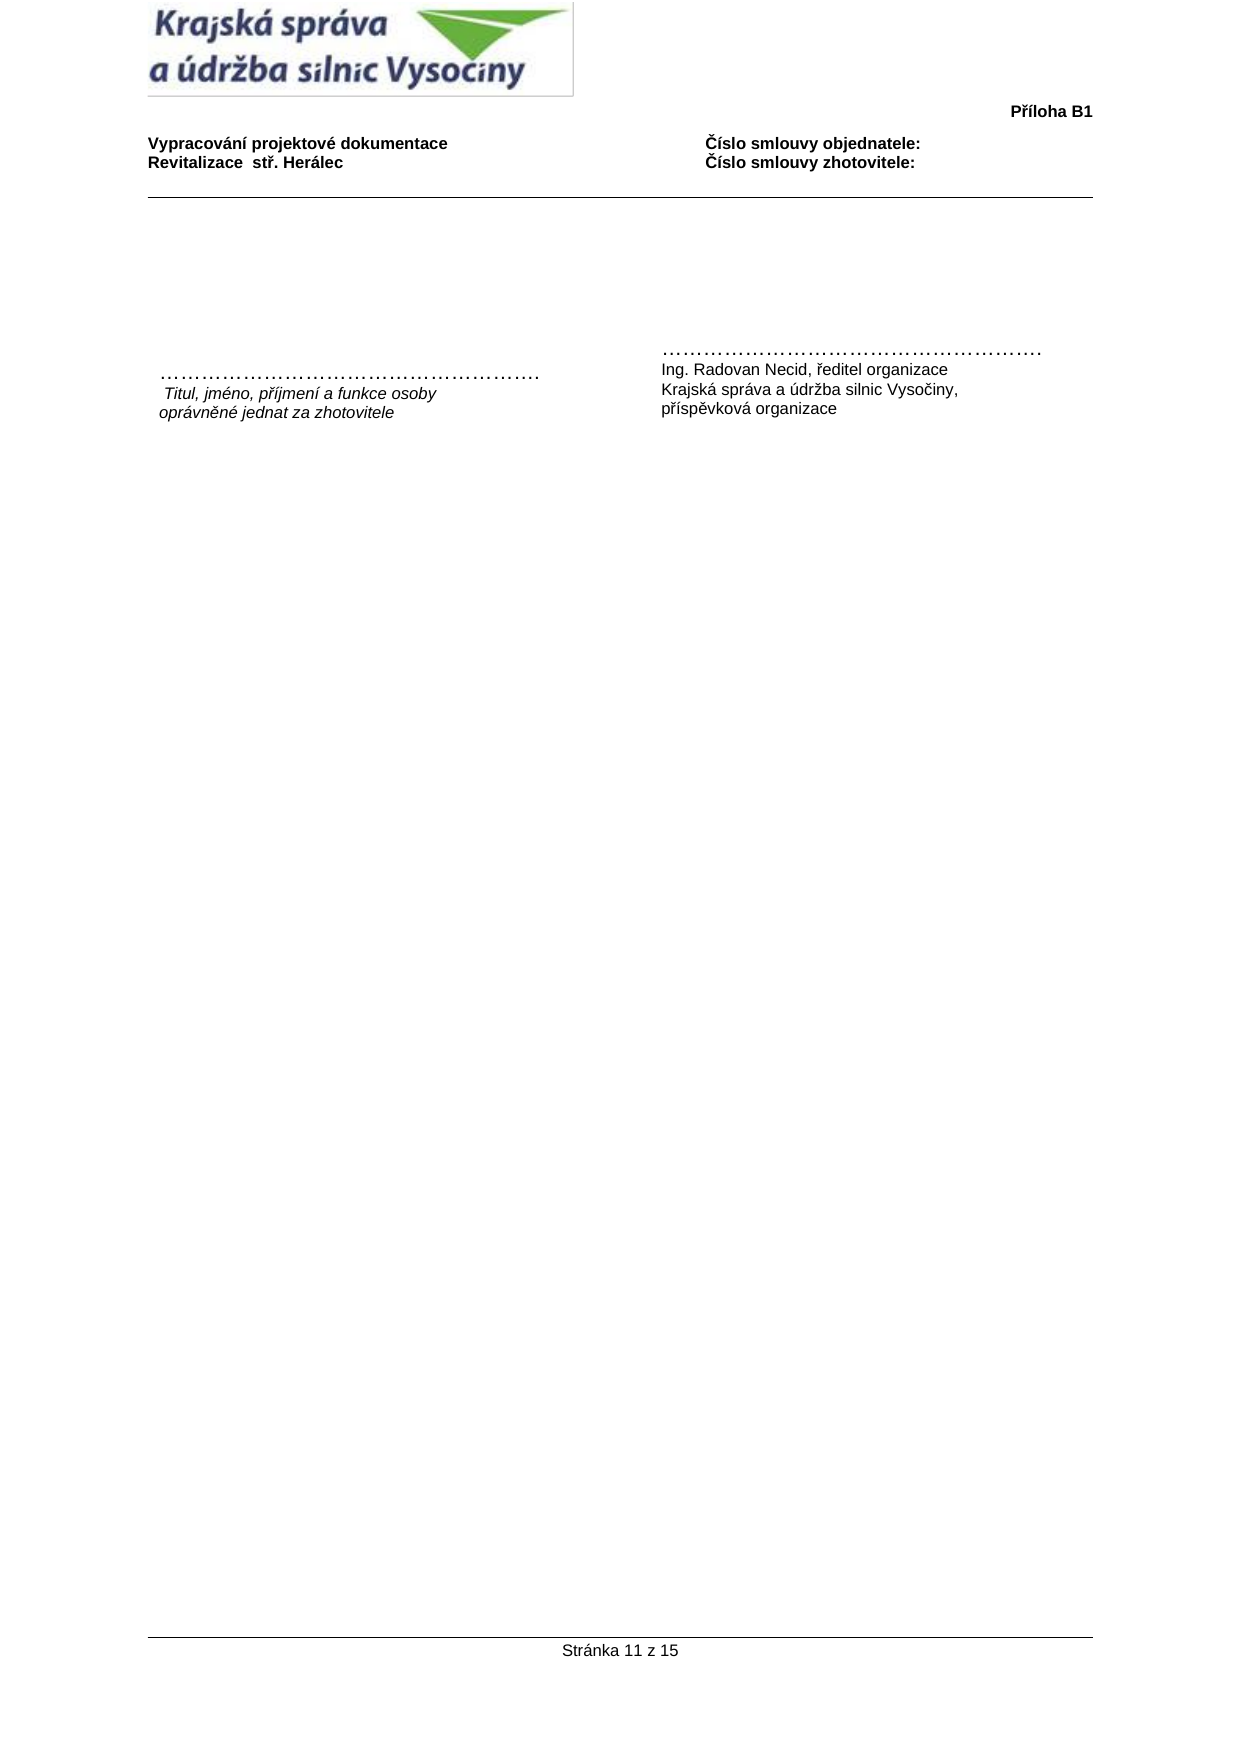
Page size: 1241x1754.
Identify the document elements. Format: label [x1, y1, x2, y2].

picture [147, 2, 574, 98]
table_cell [650, 240, 1093, 422]
table_cell [148, 240, 650, 422]
